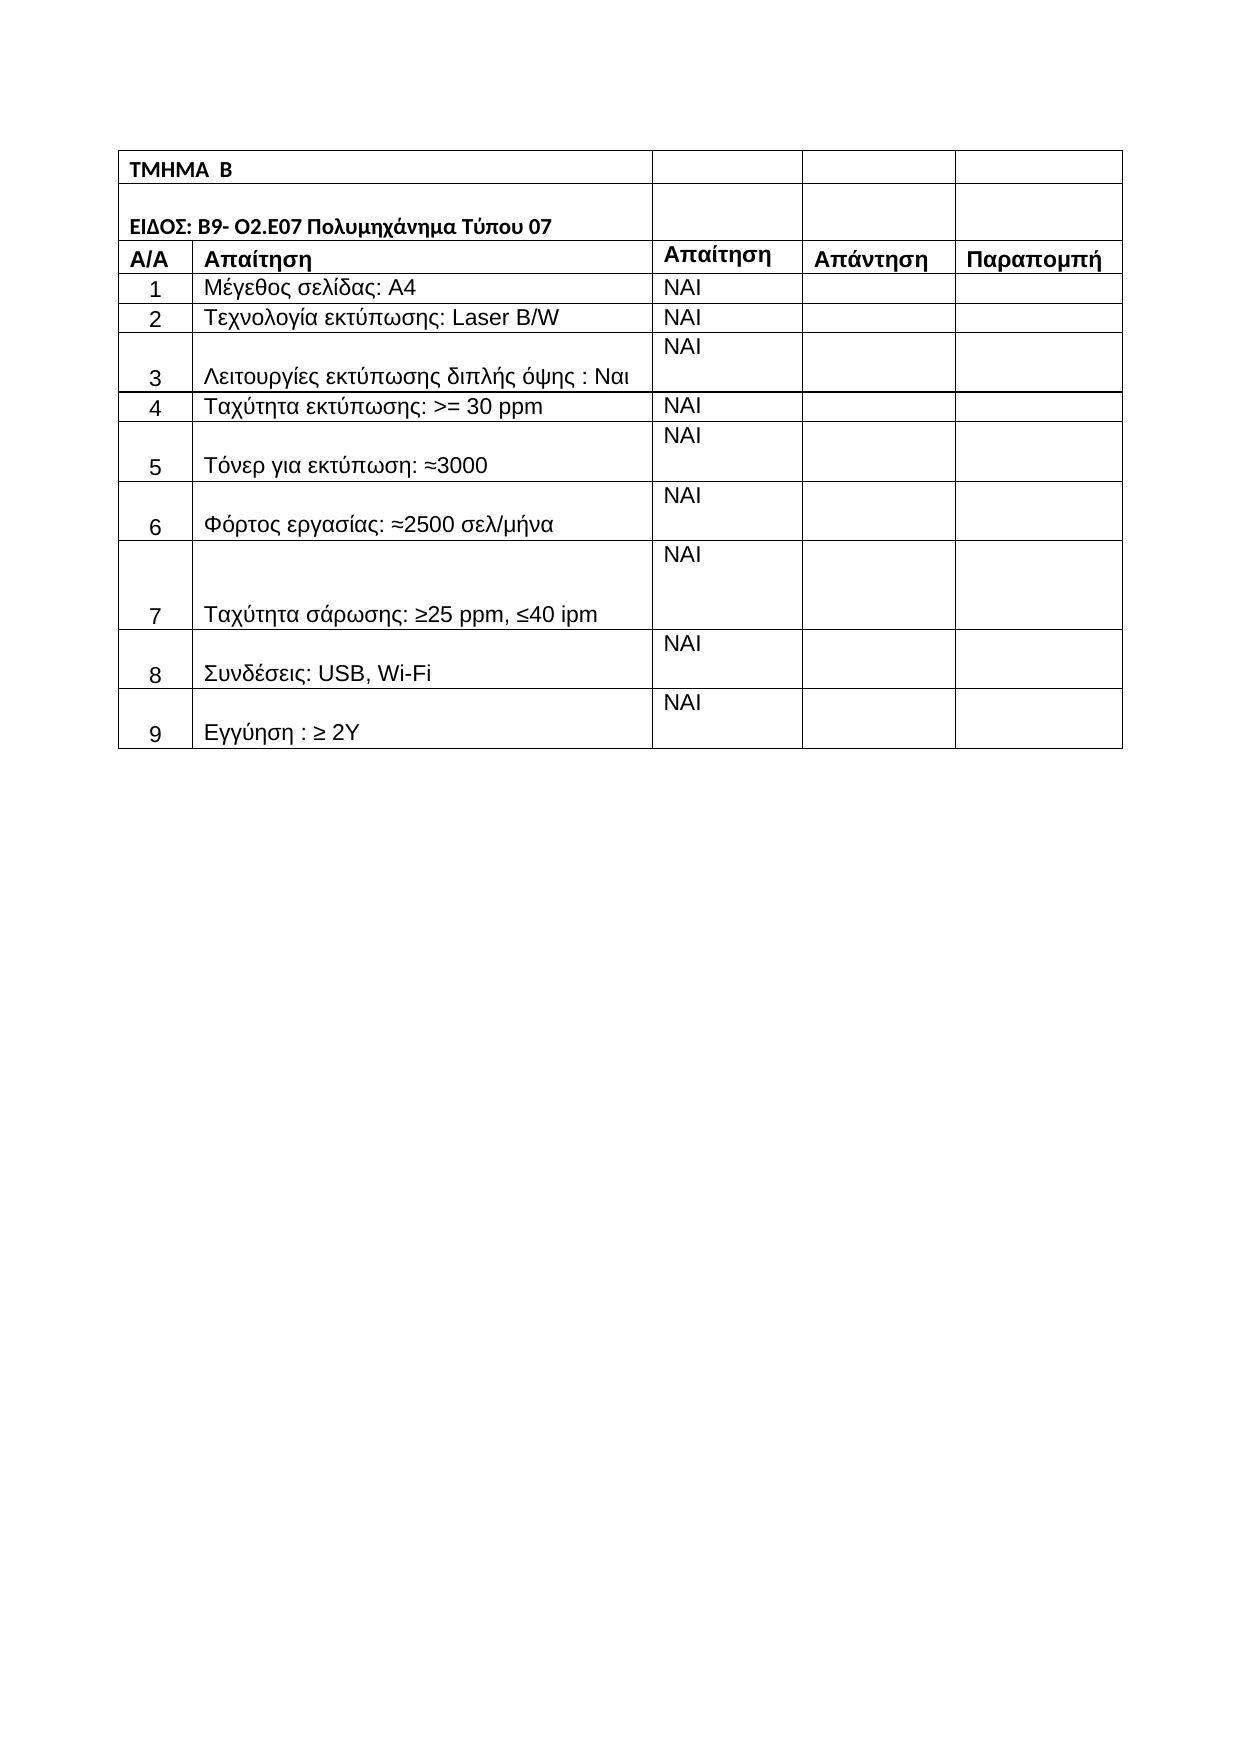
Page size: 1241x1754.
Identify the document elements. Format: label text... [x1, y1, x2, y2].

table_cell [803, 274, 955, 302]
table_cell Παραπομπή [956, 241, 1122, 273]
table_cell [956, 333, 1122, 391]
table_cell [956, 689, 1122, 748]
table_cell 5 [119, 422, 192, 481]
table_cell Τόνερ για εκτύπωση: ≈3000 [193, 422, 652, 481]
table_cell ΕΙΔΟΣ: B9- Ο2.Ε07 Πολυμηχάνημα Τύπου 07 [119, 184, 652, 240]
table_cell ΝΑΙ [653, 689, 802, 748]
table_cell ΝΑΙ [653, 541, 802, 629]
table_cell [956, 541, 1122, 629]
table_cell 4 [119, 393, 192, 421]
table_cell Απαίτηση [193, 241, 652, 273]
table_cell 2 [119, 304, 192, 332]
table_cell [956, 482, 1122, 540]
table_cell 7 [119, 541, 192, 629]
table_cell ΝΑΙ [653, 393, 802, 421]
table_cell Συνδέσεις: USB, Wi-Fi [193, 630, 652, 688]
table_cell Τεχνολογία εκτύπωσης: Laser Β/W [193, 304, 652, 332]
table_cell Λειτουργίες εκτύπωσης διπλής όψης : Ναι [193, 333, 652, 391]
table_cell 8 [119, 630, 192, 688]
table_cell [803, 393, 955, 421]
table_cell 1 [119, 274, 192, 302]
table_cell [803, 630, 955, 688]
table_cell 6 [119, 482, 192, 540]
table_cell [956, 304, 1122, 332]
table_header [956, 151, 1122, 183]
table_cell Ταχύτητα σάρωσης: ≥25 ppm, ≤40 ipm [193, 541, 652, 629]
table_cell [803, 422, 955, 481]
table_cell [956, 630, 1122, 688]
table_cell [803, 689, 955, 748]
table_header [803, 151, 955, 183]
table_cell ΝΑΙ [653, 304, 802, 332]
table_cell ΝΑΙ [653, 422, 802, 481]
table_cell [803, 541, 955, 629]
table_cell ΝΑΙ [653, 482, 802, 540]
table_cell ΝΑΙ [653, 333, 802, 391]
table_cell Ταχύτητα εκτύπωσης: >= 30 ppm [193, 393, 652, 421]
table_header [653, 151, 802, 183]
table_cell [956, 393, 1122, 421]
table_cell [956, 274, 1122, 302]
table_header ΤΜΗΜΑ B [119, 151, 652, 183]
table_cell [653, 184, 802, 240]
table_cell [956, 184, 1122, 240]
table_cell Απαίτηση [653, 241, 802, 273]
table_cell [803, 482, 955, 540]
table_cell Μέγεθος σελίδας: Α4 [193, 274, 652, 302]
table_cell [803, 304, 955, 332]
table_cell Εγγύηση : ≥ 2Υ [193, 689, 652, 748]
table_cell [803, 184, 955, 240]
table_cell 9 [119, 689, 192, 748]
table_cell Απάντηση [803, 241, 955, 273]
table_cell [956, 422, 1122, 481]
table_cell Φόρτος εργασίας: ≈2500 σελ/μήνα [193, 482, 652, 540]
table_cell ΝΑΙ [653, 630, 802, 688]
table_cell [803, 333, 955, 391]
table_cell 3 [119, 333, 192, 391]
table_cell ΝΑΙ [653, 274, 802, 302]
table_cell Α/Α [119, 241, 192, 273]
